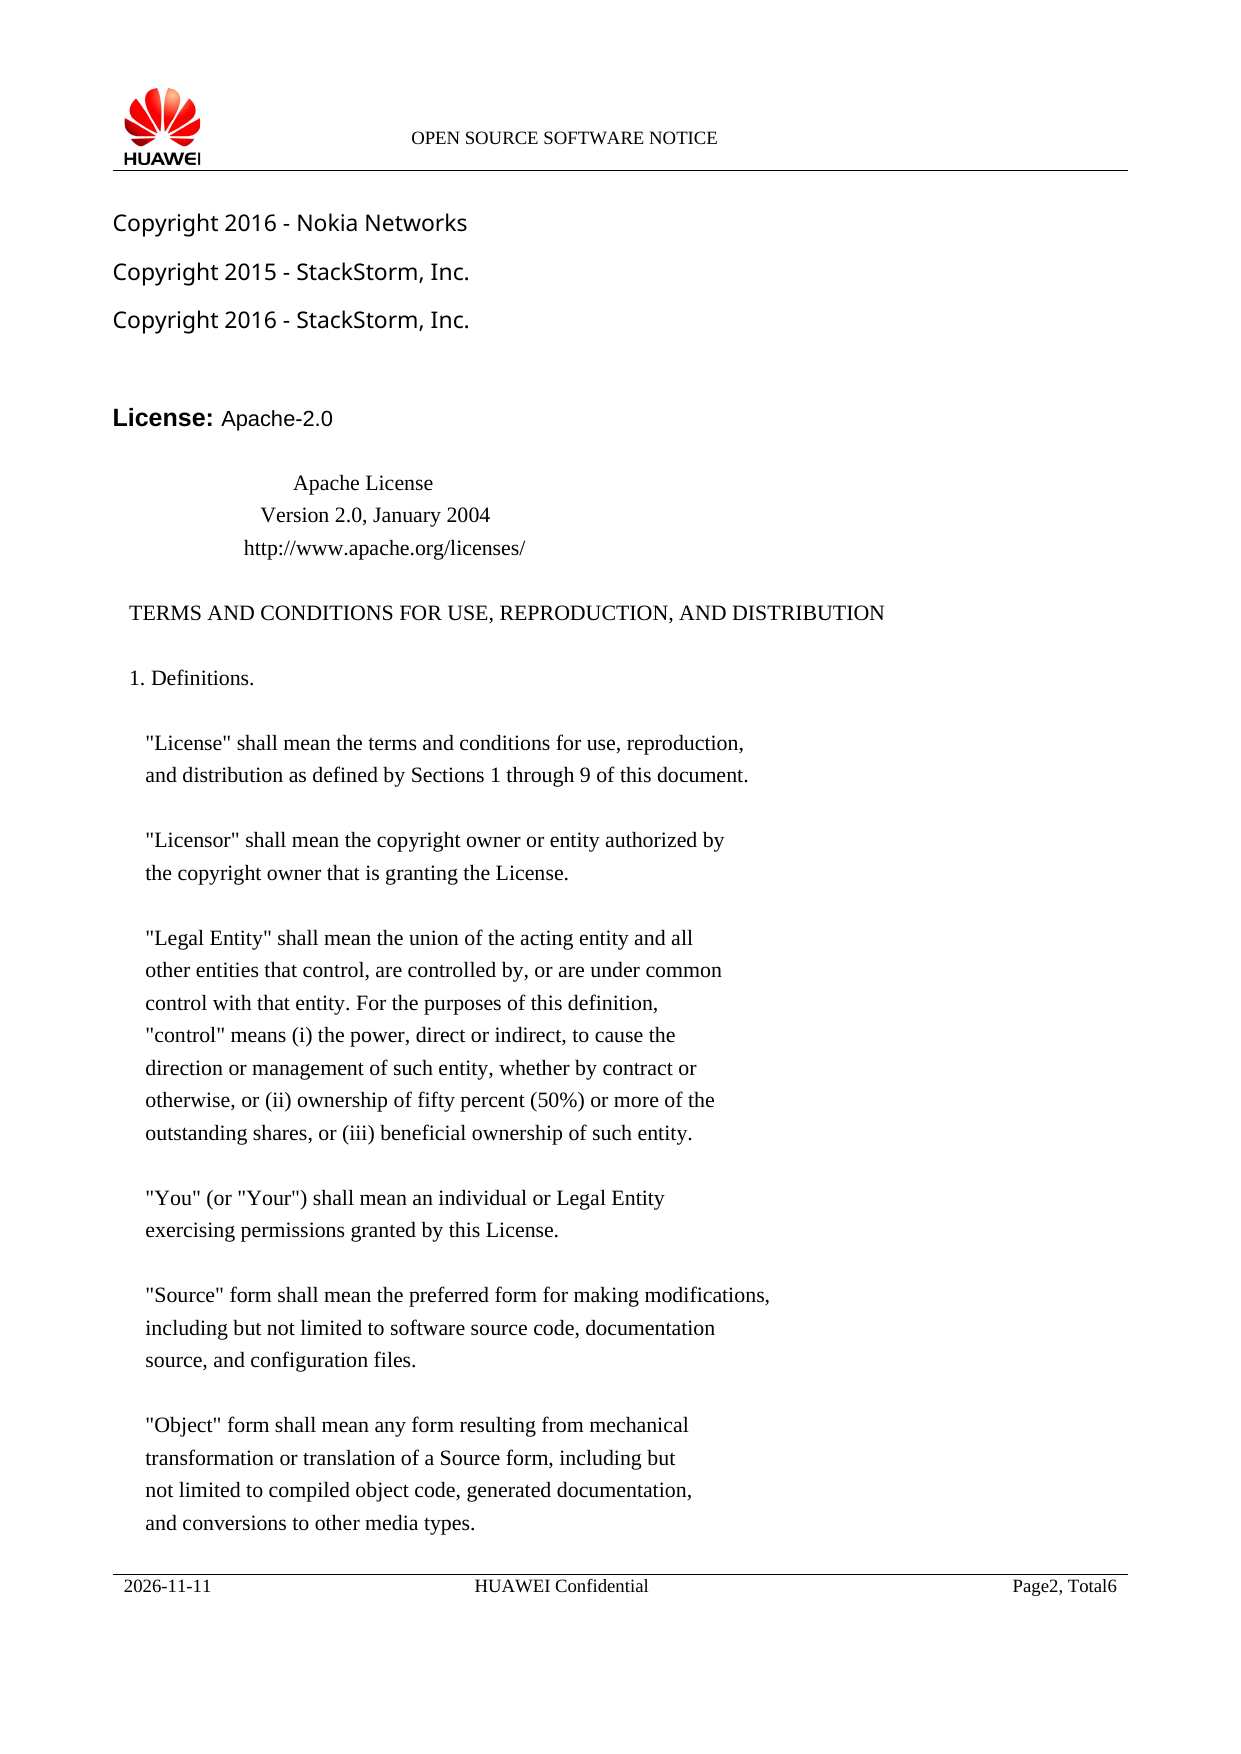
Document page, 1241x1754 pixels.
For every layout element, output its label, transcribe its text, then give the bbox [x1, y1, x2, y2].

text License: Apache-2.0 [112, 401, 1128, 434]
picture [124, 88, 201, 165]
